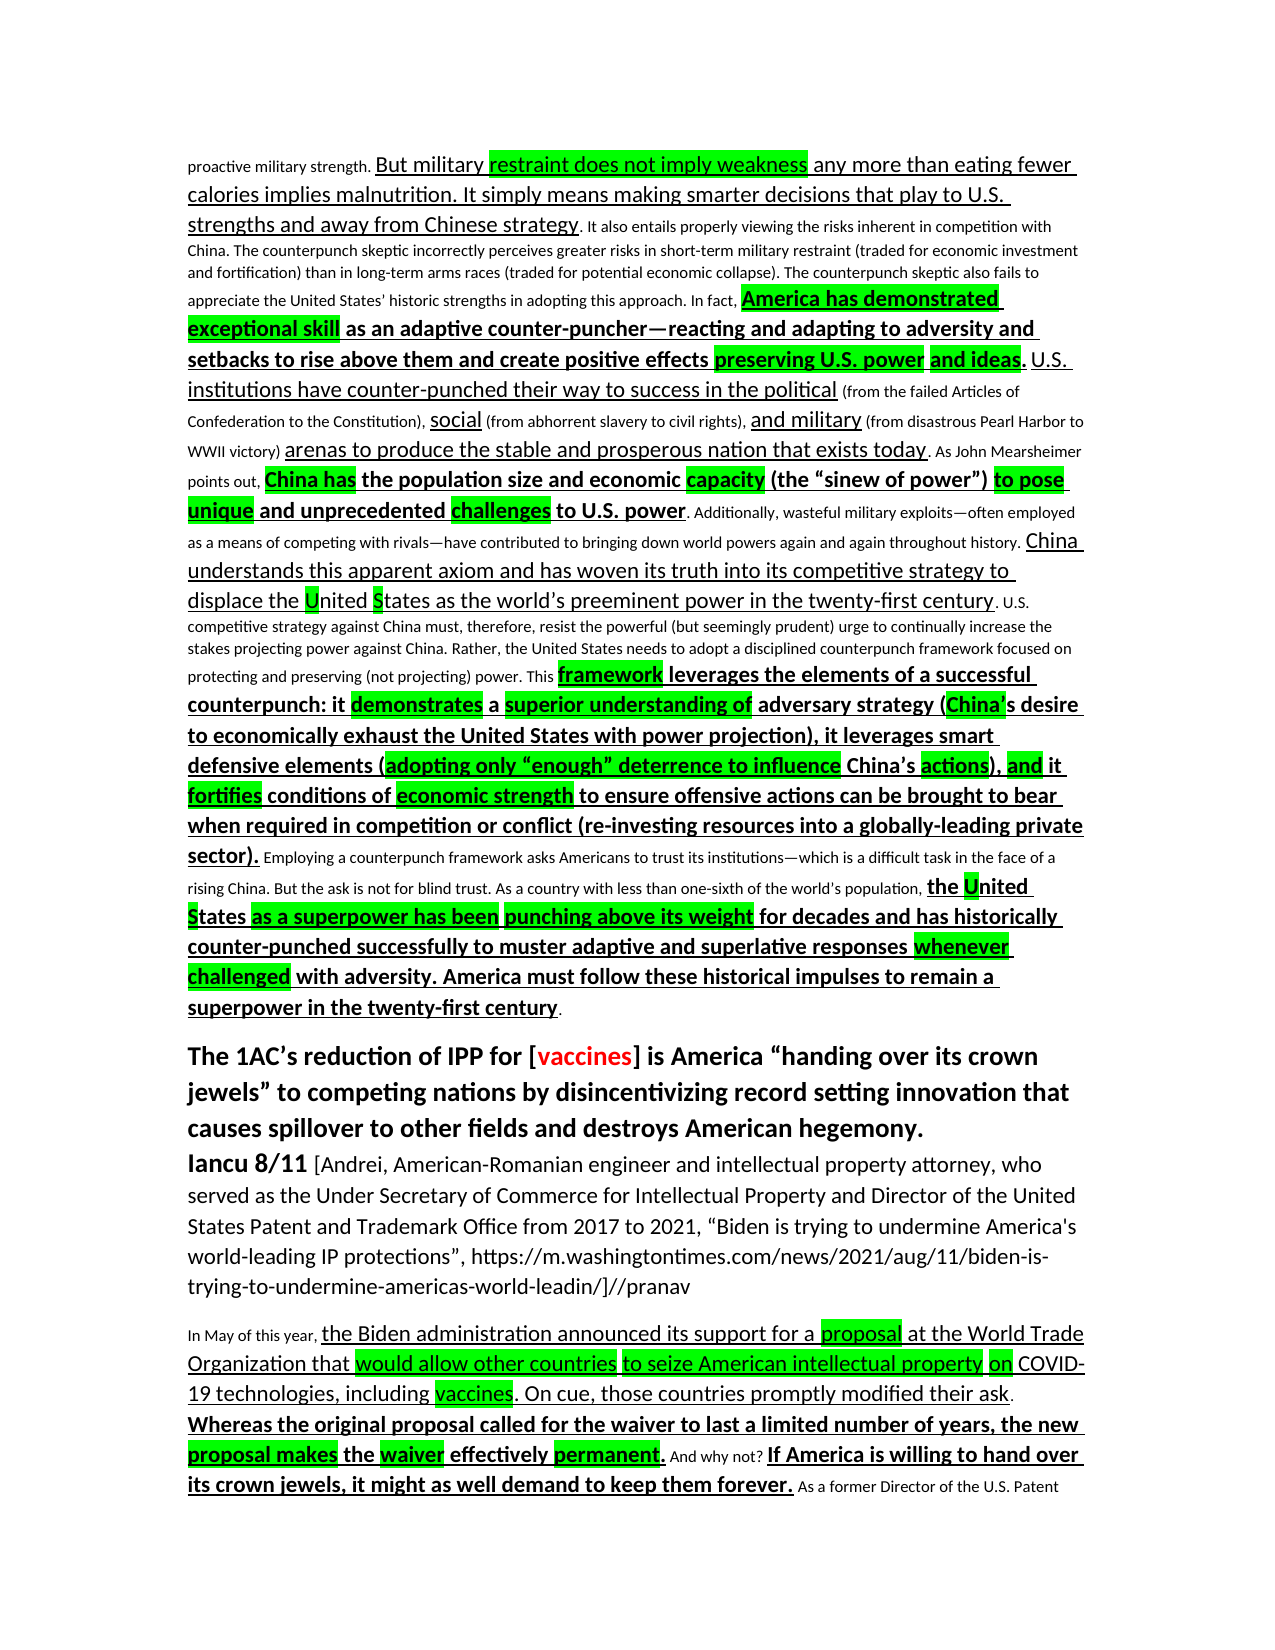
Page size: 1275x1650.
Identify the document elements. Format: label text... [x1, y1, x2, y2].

text Iancu 8/11 [Andrei, American-Romanian engineer and intellectual property attorney, who served as the Under Secretary of Commerce for Intellectual Property and Director of the United States Patent and Trademark Office from 2017 to 2021, “Biden is trying to undermine America's world-leading IP protections”, https://m.washingtontimes.com/news/2021/aug/11/biden-is-trying-to-undermine-americas-world-leadin/]//pranav [187, 1146, 1087, 1300]
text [187, 150, 1087, 1021]
subtitle The 1AC’s reduction of IPP for [vaccines] is America “handing over its crown jewels” to competing nations by disincentivizing record setting innovation that causes spillover to other fields and destroys American hegemony. [187, 1039, 1087, 1144]
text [187, 1319, 1087, 1498]
